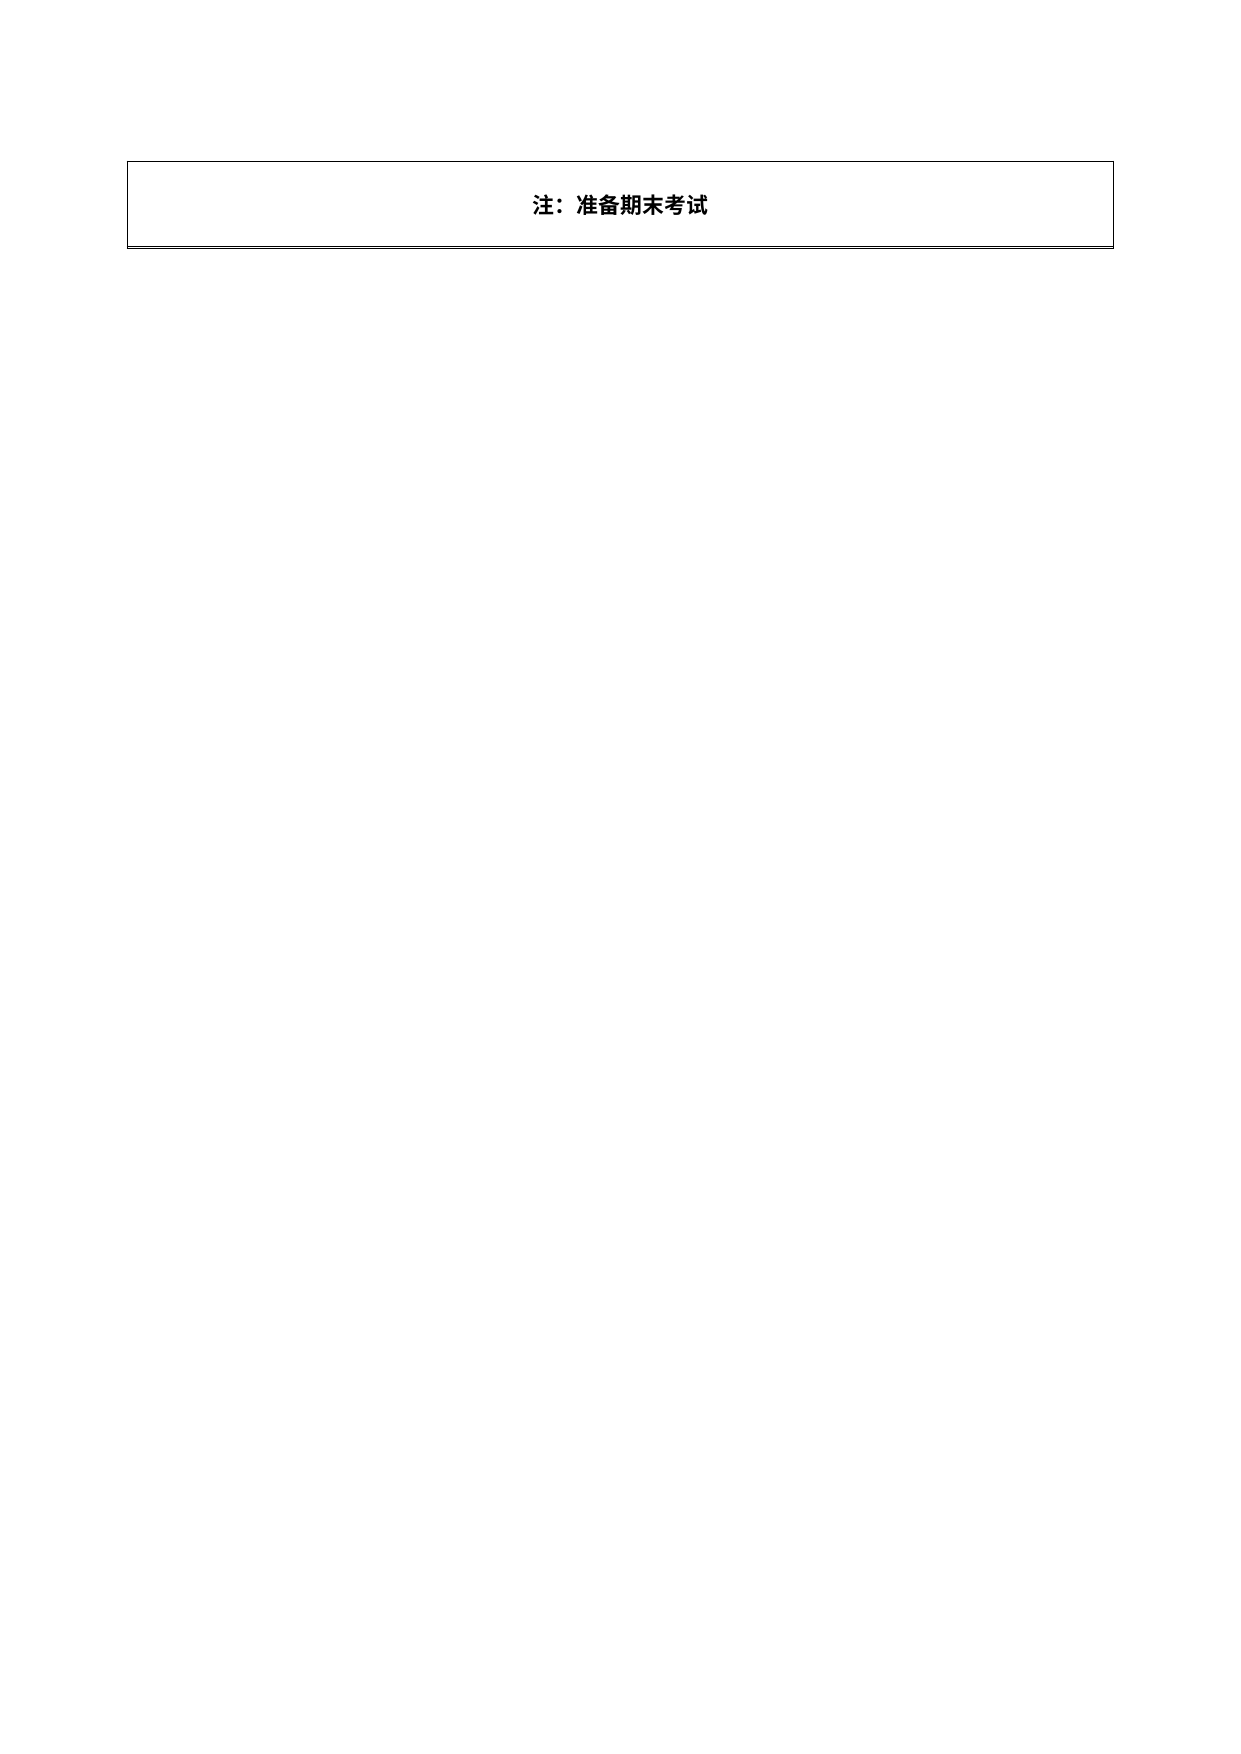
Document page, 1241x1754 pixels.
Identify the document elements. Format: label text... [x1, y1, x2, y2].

table_cell 注：准备期末考试 [128, 162, 1113, 246]
